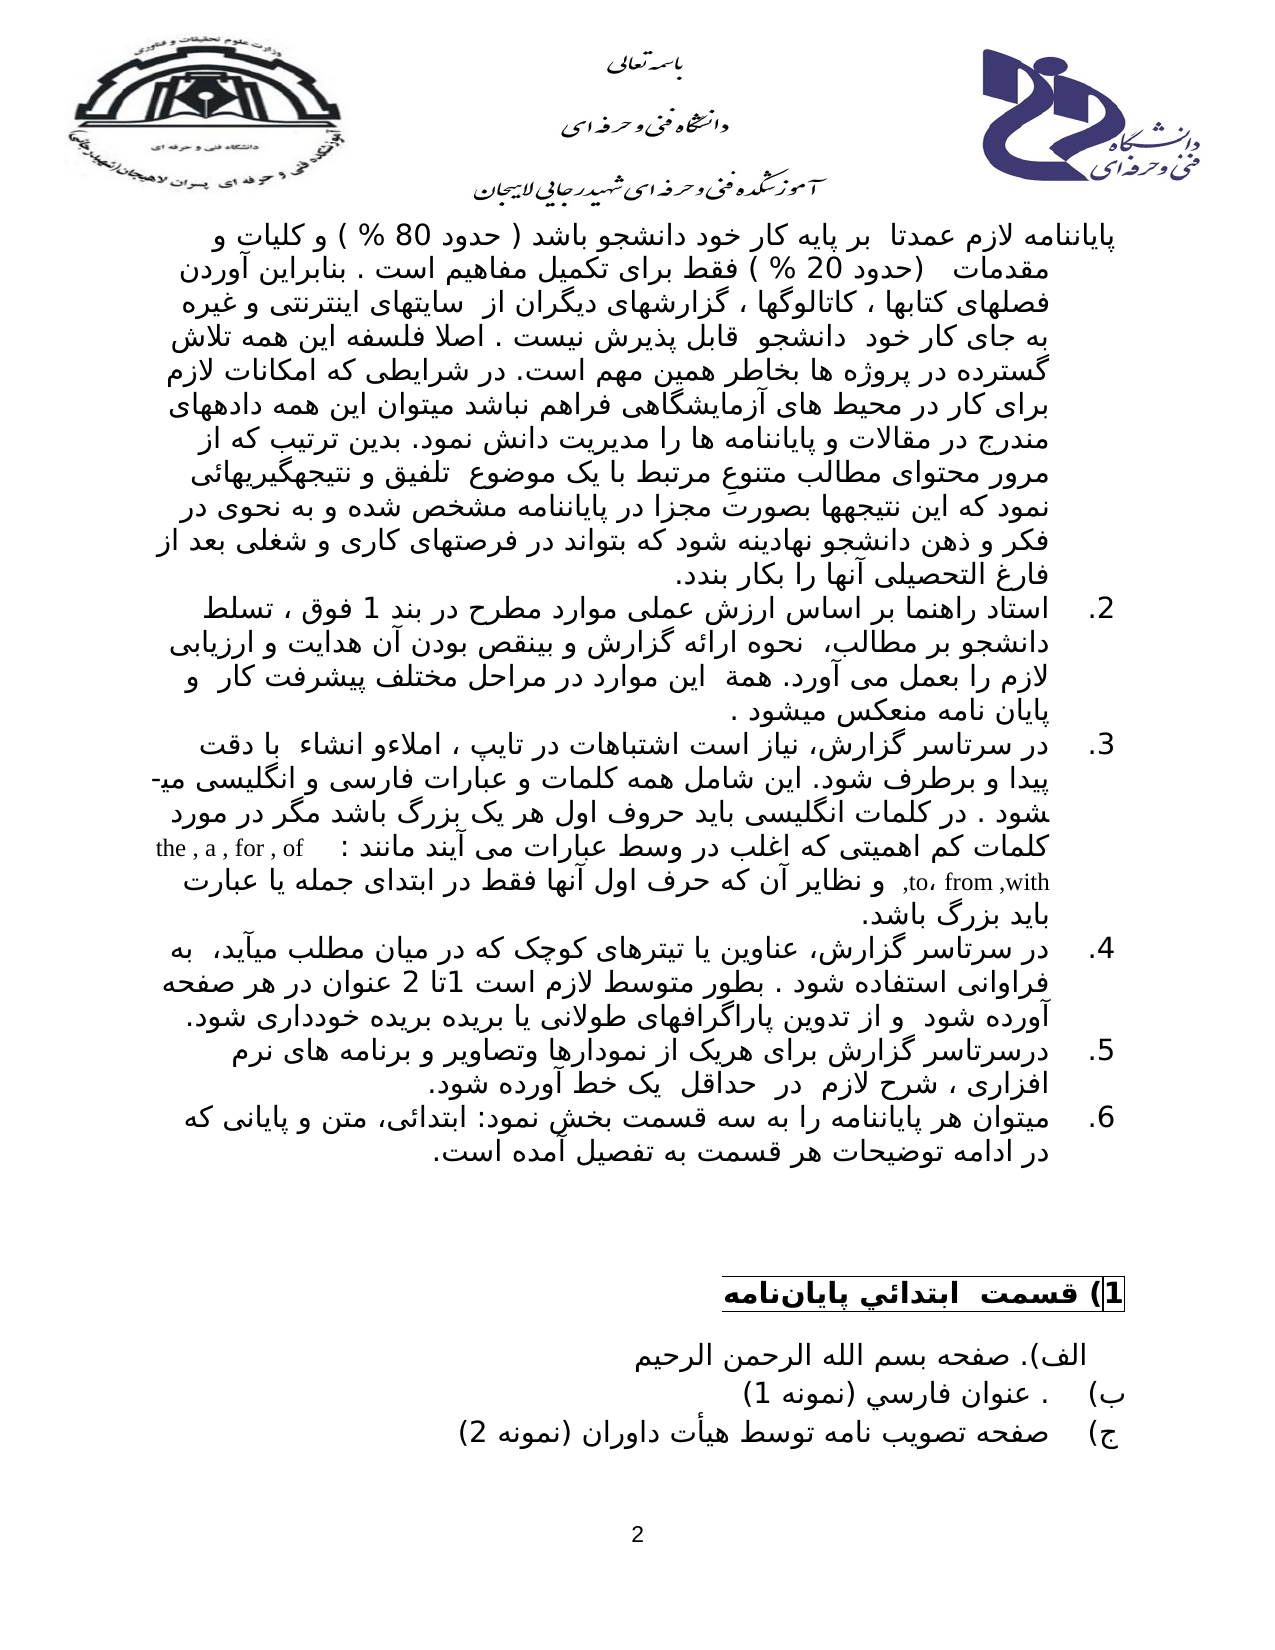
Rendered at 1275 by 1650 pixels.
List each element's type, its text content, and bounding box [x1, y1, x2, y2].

text 1) قسمت ابتدائي پايان‌نامه [150, 1276, 1102, 1312]
list در سرتاسر گزارش، نیاز است اشتباهات در تایپ ، املاءو انشاء با دقت پیدا و برطرف شود. این شامل همه کلمات و عبارات فارسی و انگلیسی میشود . در کلمات انگلیسی باید حروف اول هر یک بزرگ باشد مگر در مورد کلمات کم اهمیتی که اغلب در وسط عبارات می آیند مانند : the , a , for , of ,to، from ,with و نظایر آن که حرف اول آنها فقط در ابتدای جمله یا عبارت باید بزرگ باشد. [150, 727, 1087, 931]
list استاد راهنما بر اساس ارزش عملی موارد مطرح در بند 1 فوق ، تسلط دانشجو بر مطالب، نحوه ارائه گزارش و بینقص بودن آن هدایت و ارزیابی لازم را بعمل می آورد. همة این موارد در مراحل مختلف پیشرفت کار و پایان نامه منعکس میشود . [150, 591, 1087, 727]
list در سرتاسر گزارش، عناوین یا تیترهای کوچک که در میان مطلب میآید، به فراوانی استفاده شود . بطور متوسط لازم است 1تا 2 عنوان در هر صفحه آورده شود و از تدوین پاراگرافهای طولانی یا بریده بریده خودداری شود. [150, 931, 1087, 1033]
list صفحه تصويب نامه توسط هيأت داوران (نمونه 2) [150, 1416, 1087, 1450]
list . عنوان فارسي (نمونه 1) [150, 1377, 1087, 1411]
text الف). صفحه‌ بسم‌ الله الرحمن الرحيم [150, 1338, 1087, 1372]
picture [58, 22, 1212, 216]
list درسرتاسر گزارش برای هریک از نمودارها وتصاویر و برنامه های نرم افزاری ، شرح لازم در حداقل یک خط آورده شود. [150, 1033, 1087, 1101]
list پایاننامه لازم عمدتا بر پایه کار خود دانشجو باشد ( حدود 80 % ) و کلیات و مقدمات (حدود 20 % ) فقط برای تکمیل مفاهیم است . بنابراین آوردن فصلهای کتابها ، کاتالوگها ، گزارشهای دیگران از سایتهای اینترنتی و غیره به جای کار خود دانشجو قابل پذیرش نیست . اصلا فلسفه این همه تلاش گسترده در پروژه ها بخاطر همین مهم است. در شرایطی که امکانات لازم برای کار در محیط های آزمایشگاهی فراهم نباشد میتوان این همه دادههای مندرج در مقالات و پایاننامه ها را مدیریت دانش نمود. بدین ترتیب که از مرور محتوای مطالب متنوعِ مرتبط با یک موضوع تلفیق و نتیجهگیریهائی نمود که این نتیجهها بصورت مجزا در پایاننامه مشخص شده و به نحوی در فکر و ذهن دانشجو نهادینه شود که بتواند در فرصتهای کاری و شغلی بعد از فارغ التحصیلی آنها را بکار بندد. [150, 216, 1087, 591]
list میتوان هر پایاننامه را به سه قسمت بخش نمود: ابتدائی، متن و پایانی که در ادامه توضیحات هر قسمت به تفصیل آمده است. [150, 1101, 1087, 1169]
